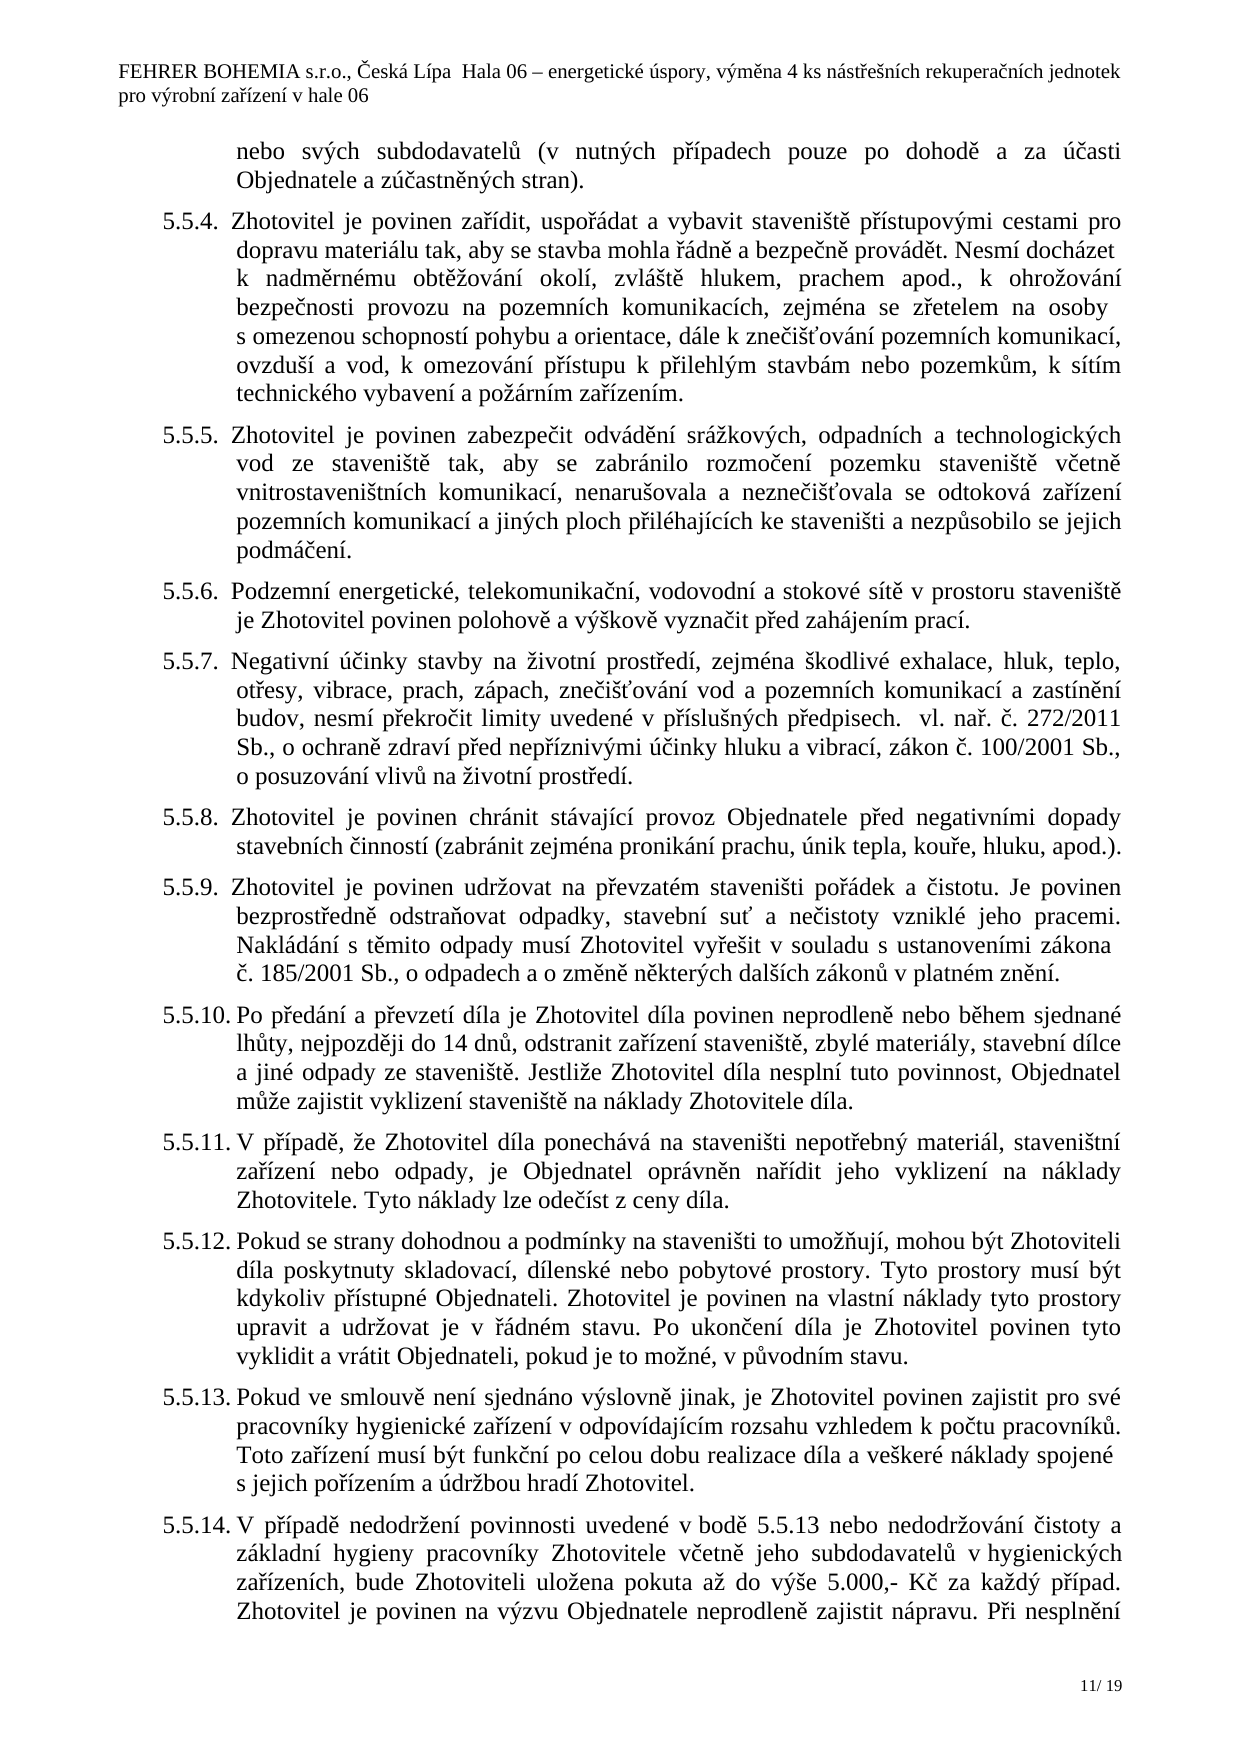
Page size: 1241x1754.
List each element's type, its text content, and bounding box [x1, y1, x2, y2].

subtitle Zhotovitel je povinen udržovat na převzatém staveništi pořádek a čistotu. Je povinen bezprostředně odstraňovat odpadky, stavební suť a nečistoty vzniklé jeho pracemi. Nakládání s těmito odpady musí Zhotovitel vyřešit v souladu s ustanoveními zákona č. 185/2001 Sb., o odpadech a o změně některých dalších zákonů v platném znění. [162, 872, 1122, 987]
subtitle Pokud se strany dohodnou a podmínky na staveništi to umožňují, mohou být Zhotoviteli díla poskytnuty skladovací, dílenské nebo pobytové prostory. Tyto prostory musí být kdykoliv přístupné Objednateli. Zhotovitel je povinen na vlastní náklady tyto prostory upravit a udržovat je v řádném stavu. Po ukončení díla je Zhotovitel povinen tyto vyklidit a vrátit Objednateli, pokud je to možné, v původním stavu. [162, 1226, 1122, 1370]
subtitle Negativní účinky stavby na životní prostředí, zejména škodlivé exhalace, hluk, teplo, otřesy, vibrace, prach, zápach, znečišťování vod a pozemních komunikací a zastínění budov, nesmí překročit limity uvedené v příslušných předpisech. vl. nař. č. 272/2011 Sb., o ochraně zdraví před nepříznivými účinky hluku a vibrací, zákon č. 100/2001 Sb., o posuzování vlivů na životní prostředí. [162, 646, 1122, 790]
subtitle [162, 1510, 1122, 1625]
subtitle Po předání a převzetí díla je Zhotovitel díla povinen neprodleně nebo během sjednané lhůty, nejpozději do 14 dnů, odstranit zařízení staveniště, zbylé materiály, stavební dílce a jiné odpady ze staveniště. Jestliže Zhotovitel díla nesplní tuto povinnost, Objednatel může zajistit vyklizení staveniště na náklady Zhotovitele díla. [162, 1000, 1122, 1115]
subtitle Zhotovitel je povinen zabezpečit odvádění srážkových, odpadních a technologických vod ze staveniště tak, aby se zabránilo rozmočení pozemku staveniště včetně vnitrostaveništních komunikací, nenarušovala a neznečišťovala se odtoková zařízení pozemních komunikací a jiných ploch přiléhajících ke staveništi a nezpůsobilo se jejich podmáčení. [162, 420, 1122, 563]
subtitle V případě, že Zhotovitel díla ponechává na staveništi nepotřebný materiál, staveništní zařízení nebo odpady, je Objednatel oprávněn nařídit jeho vyklizení na náklady Zhotovitele. Tyto náklady lze odečíst z ceny díla. [162, 1127, 1122, 1213]
subtitle Pokud ve smlouvě není sjednáno výslovně jinak, je Zhotovitel povinen zajistit pro své pracovníky hygienické zařízení v odpovídajícím rozsahu vzhledem k počtu pracovníků. Toto zařízení musí být funkční po celou dobu realizace díla a veškeré náklady spojené s jejich pořízením a údržbou hradí Zhotovitel. [162, 1382, 1122, 1497]
subtitle Zhotovitel je povinen zařídit, uspořádat a vybavit staveniště přístupovými cestami pro dopravu materiálu tak, aby se stavba mohla řádně a bezpečně provádět. Nesmí docházet k nadměrnému obtěžování okolí, zvláště hlukem, prachem apod., k ohrožování bezpečnosti provozu na pozemních komunikacích, zejména se zřetelem na osoby s omezenou schopností pohybu a orientace, dále k znečišťování pozemních komunikací, ovzduší a vod, k omezování přístupu k přilehlým stavbám nebo pozemkům, k sítím technického vybavení a požárním zařízením. [162, 206, 1122, 407]
subtitle Podzemní energetické, telekomunikační, vodovodní a stokové sítě v prostoru staveniště je Zhotovitel povinen polohově a výškově vyznačit před zahájením prací. [162, 576, 1122, 633]
subtitle Zhotovitel je povinen chránit stávající provoz Objednatele před negativními dopady stavebních činností (zabránit zejména pronikání prachu, únik tepla, kouře, hluku, apod.). [162, 802, 1122, 860]
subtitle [162, 136, 1122, 193]
